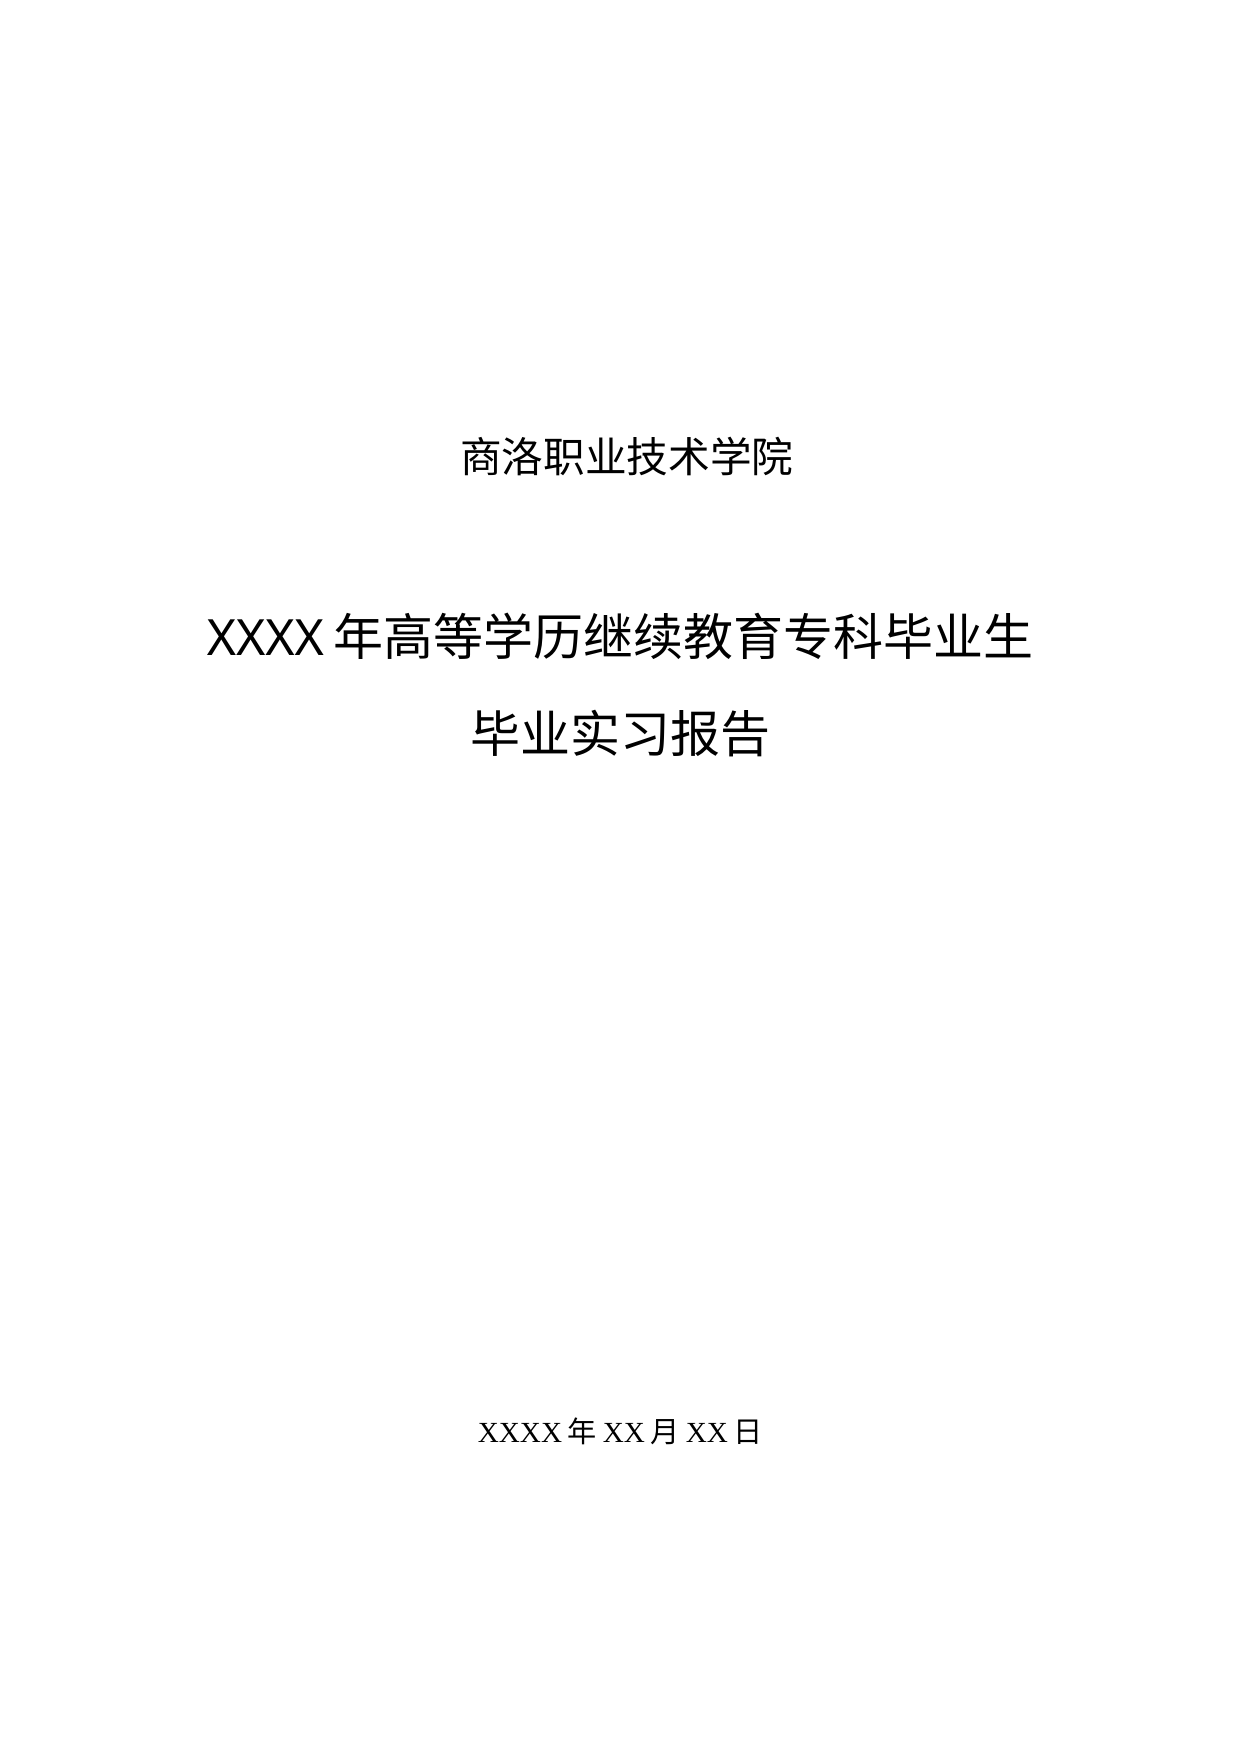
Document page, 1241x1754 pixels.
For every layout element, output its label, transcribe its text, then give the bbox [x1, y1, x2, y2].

text 商洛职业技术学院 [187, 422, 1053, 487]
text XXXX年XX月XX日 [187, 1397, 1053, 1462]
text XXXX年高等学历继续教育专科毕业生毕业实习报告 [187, 584, 1053, 779]
